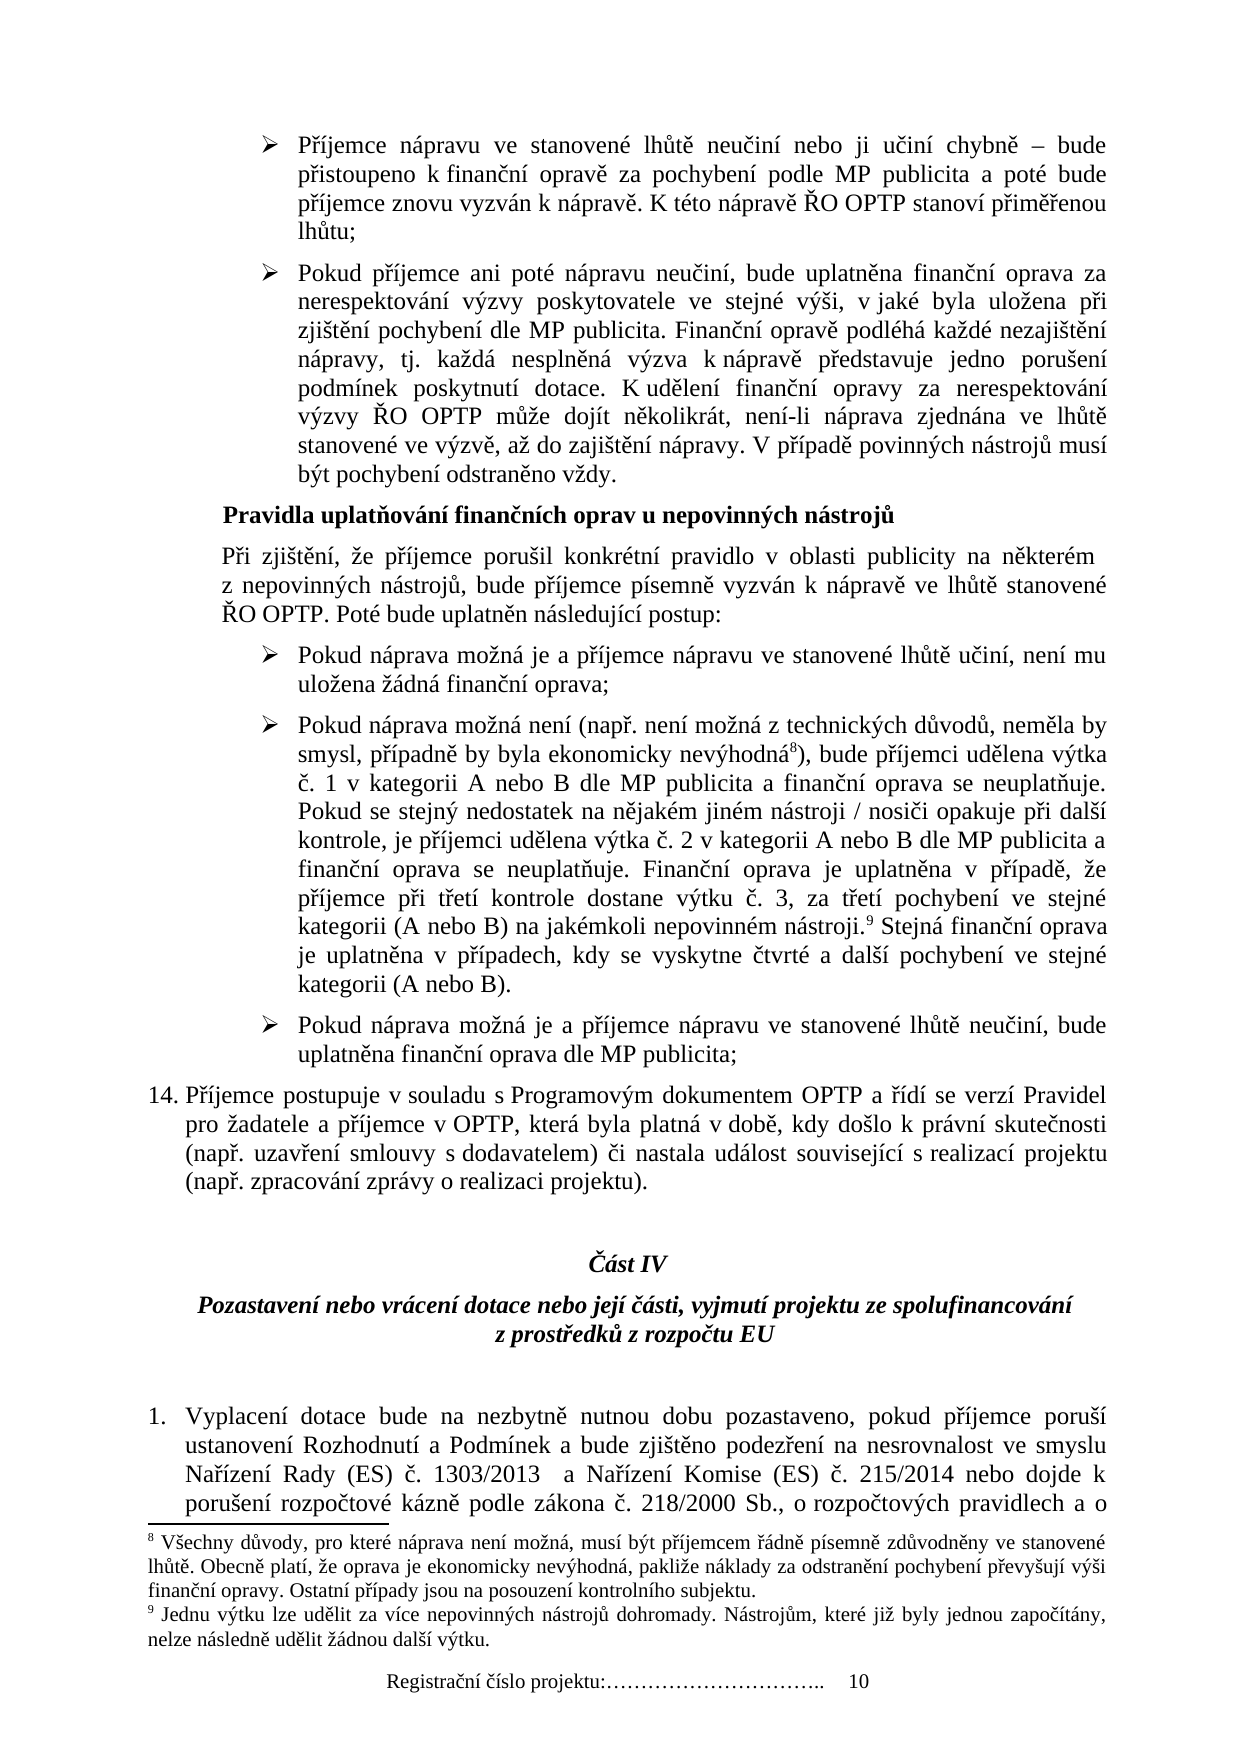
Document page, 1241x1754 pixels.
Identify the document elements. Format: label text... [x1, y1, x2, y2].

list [148, 1401, 1107, 1516]
list Pravidla uplatňování finančních oprav u nepovinných nástrojů [223, 500, 1107, 529]
list Příjemce nápravu ve stanovené lhůtě neučiní nebo ji učiní chybně – bude přistoupeno k finanční opravě za pochybení podle MP publicita a poté bude příjemce znovu vyzván k nápravě. K této nápravě ŘO OPTP stanoví přiměřenou lhůtu; [260, 130, 1107, 245]
text Část IV [148, 1249, 1107, 1278]
list Pokud náprava možná je a příjemce nápravu ve stanovené lhůtě neučiní, bude uplatněna finanční oprava dle MP publicita; [260, 1010, 1107, 1068]
list Pokud příjemce ani poté nápravu neučiní, bude uplatněna finanční oprava za nerespektování výzvy poskytovatele ve stejné výši, v jaké byla uložena při zjištění pochybení dle MP publicita. Finanční opravě podléhá každé nezajištění nápravy, tj. každá nesplněná výzva k nápravě představuje jedno porušení podmínek poskytnutí dotace. K udělení finanční opravy za nerespektování výzvy ŘO OPTP může dojít několikrát, není-li náprava zjednána ve lhůtě stanovené ve výzvě, až do zajištění nápravy. V případě povinných nástrojů musí být pochybení odstraněno vždy. [260, 258, 1107, 488]
text Pozastavení nebo vrácení dotace nebo její části, vyjmutí projektu ze spolufinancování z prostředků z rozpočtu EU [162, 1290, 1107, 1348]
list Pokud náprava možná není (např. není možná z technických důvodů, neměla by smysl, případně by byla ekonomicky nevýhodná), bude příjemci udělena výtka č. 1 v kategorii A nebo B dle MP publicita a finanční oprava se neuplatňuje. Pokud se stejný nedostatek na nějakém jiném nástroji / nosiči opakuje při další kontrole, je příjemci udělena výtka č. 2 v kategorii A nebo B dle MP publicita a finanční oprava se neuplatňuje. Finanční oprava je uplatněna v případě, že příjemce při třetí kontrole dostane výtku č. 3, za třetí pochybení ve stejné kategorii (A nebo B) na jakémkoli nepovinném nástroji. Stejná finanční oprava je uplatněna v případech, kdy se vyskytne čtvrté a další pochybení ve stejné kategorii (A nebo B). [260, 710, 1107, 998]
text Při zjištění, že příjemce porušil konkrétní pravidlo v oblasti publicity na některém z nepovinných nástrojů, bude příjemce písemně vyzván k nápravě ve lhůtě stanovené ŘO OPTP. Poté bude uplatněn následující postup: [221, 541, 1107, 628]
list Pokud náprava možná je a příjemce nápravu ve stanovené lhůtě učiní, není mu uložena žádná finanční oprava; [260, 640, 1107, 698]
list Příjemce postupuje v souladu s Programovým dokumentem OPTP a řídí se verzí Pravidel pro žadatele a příjemce v OPTP, která byla platná v době, kdy došlo k právní skutečnosti (např. uzavření smlouvy s dodavatelem) či nastala událost související s realizací projektu (např. zpracování zprávy o realizaci projektu). [148, 1080, 1107, 1195]
